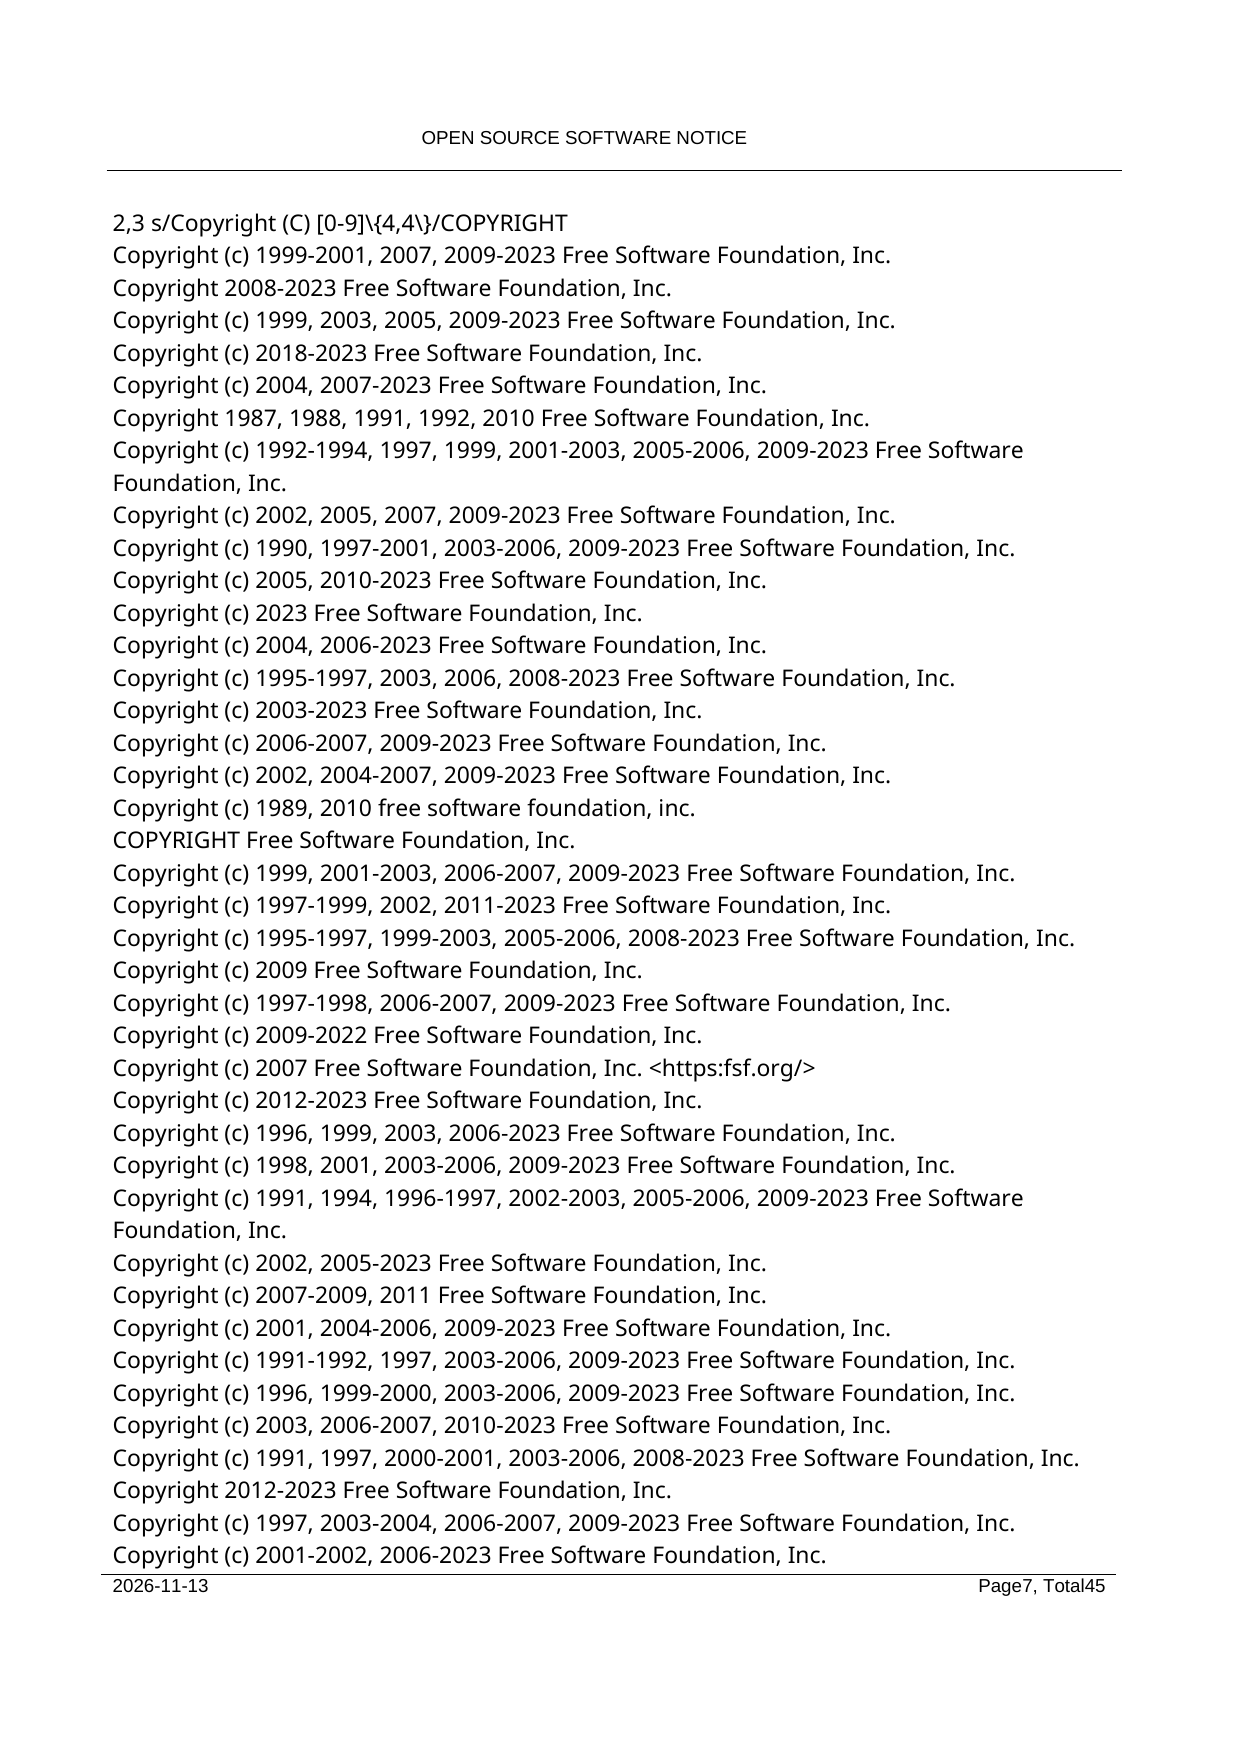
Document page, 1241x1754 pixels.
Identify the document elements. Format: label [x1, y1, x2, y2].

text [112, 206, 1128, 1571]
